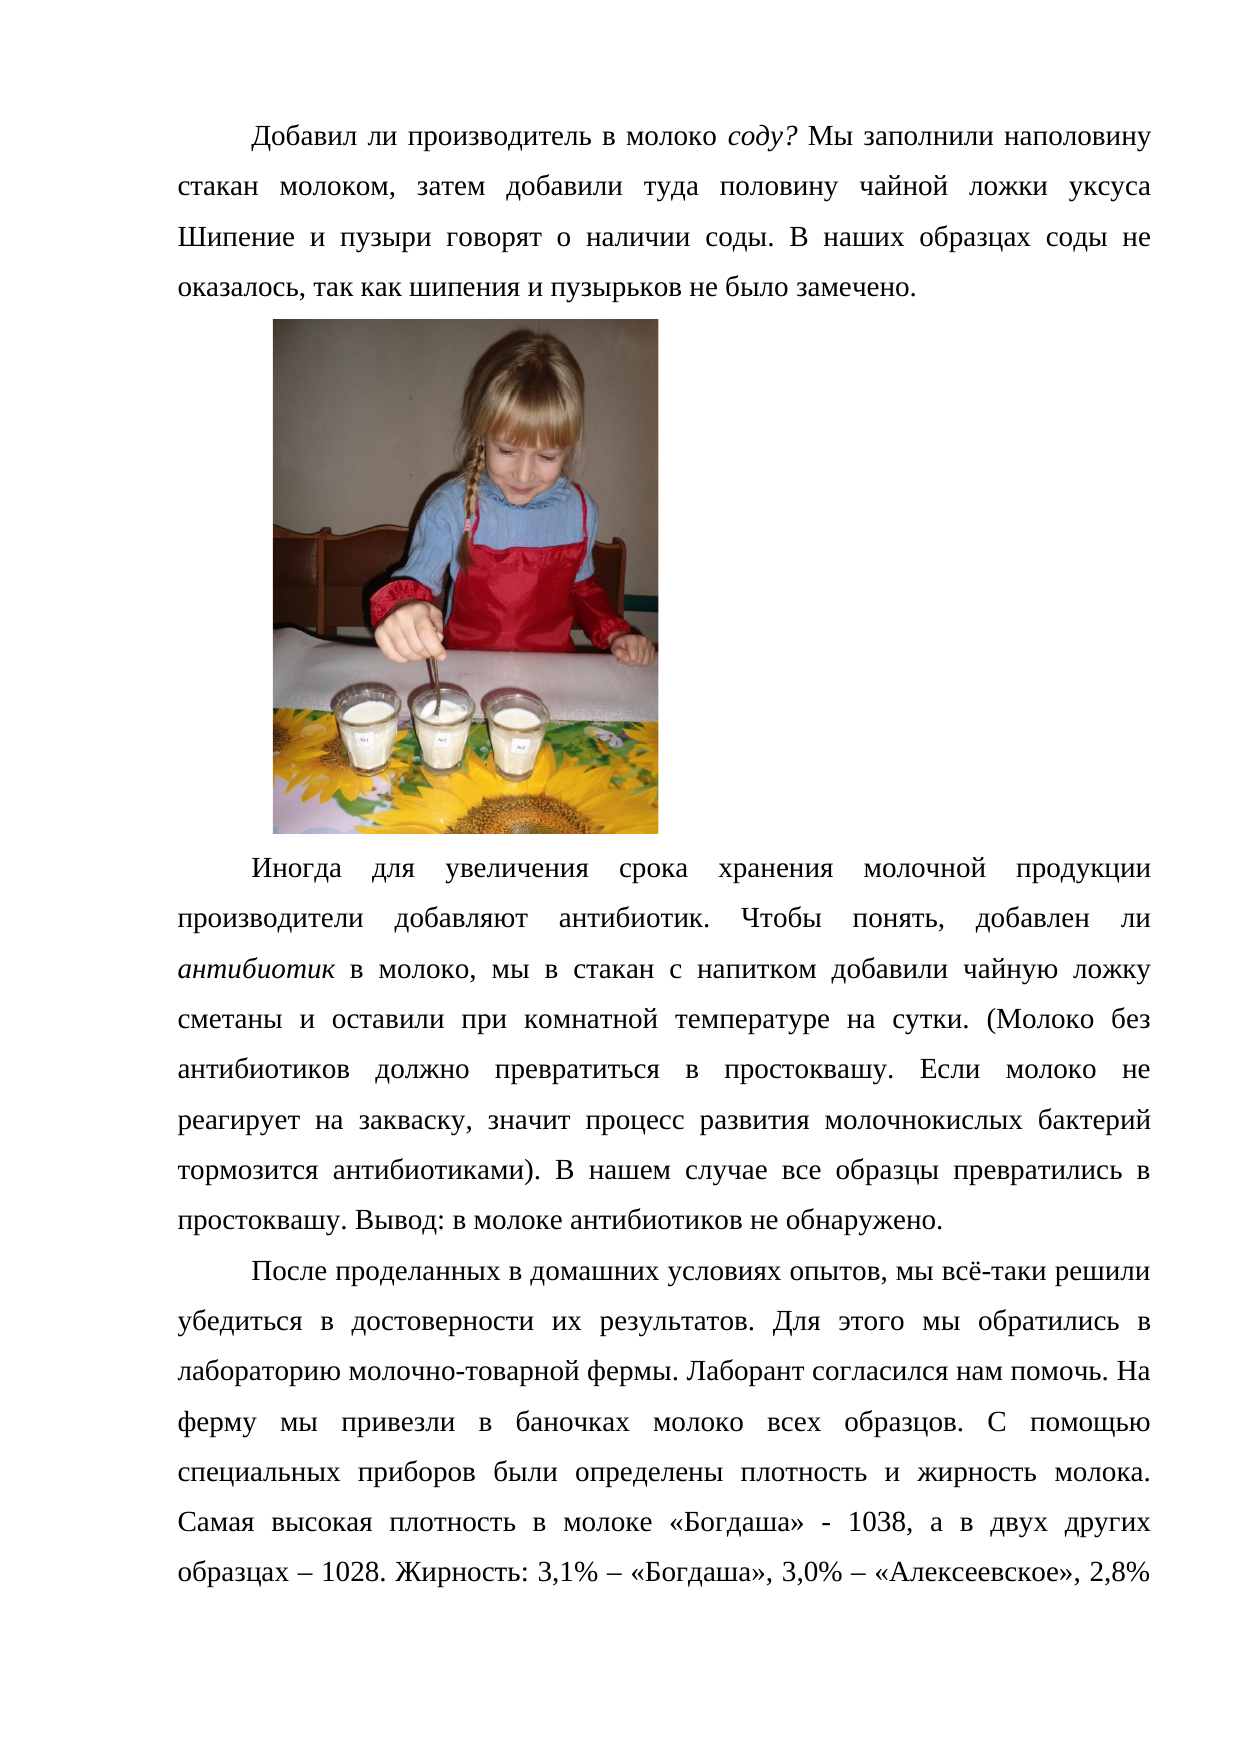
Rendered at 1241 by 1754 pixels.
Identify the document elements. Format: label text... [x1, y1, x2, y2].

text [177, 1253, 1152, 1588]
picture [272, 319, 659, 834]
text Добавил ли производитель в молоко соду? Мы заполнили наполовину стакан молоком, затем добавили туда половину чайной ложки уксуса Шипение и пузыри говорят о наличии соды. В наших образцах соды не оказалось, так как шипения и пузырьков не было замечено. [177, 118, 1152, 303]
text Иногда для увеличения срока хранения молочной продукции производители добавляют антибиотик. Чтобы понять, добавлен ли антибиотик в молоко, мы в стакан с напитком добавили чайную ложку сметаны и оставили при комнатной температуре на сутки. (Молоко без антибиотиков должно превратиться в простоквашу. Если молоко не реагирует на закваску, значит процесс развития молочнокислых бактерий тормозится антибиотиками). В нашем случае все образцы превратились в простоквашу. Вывод: в молоке антибиотиков не обнаружено. [177, 850, 1152, 1236]
